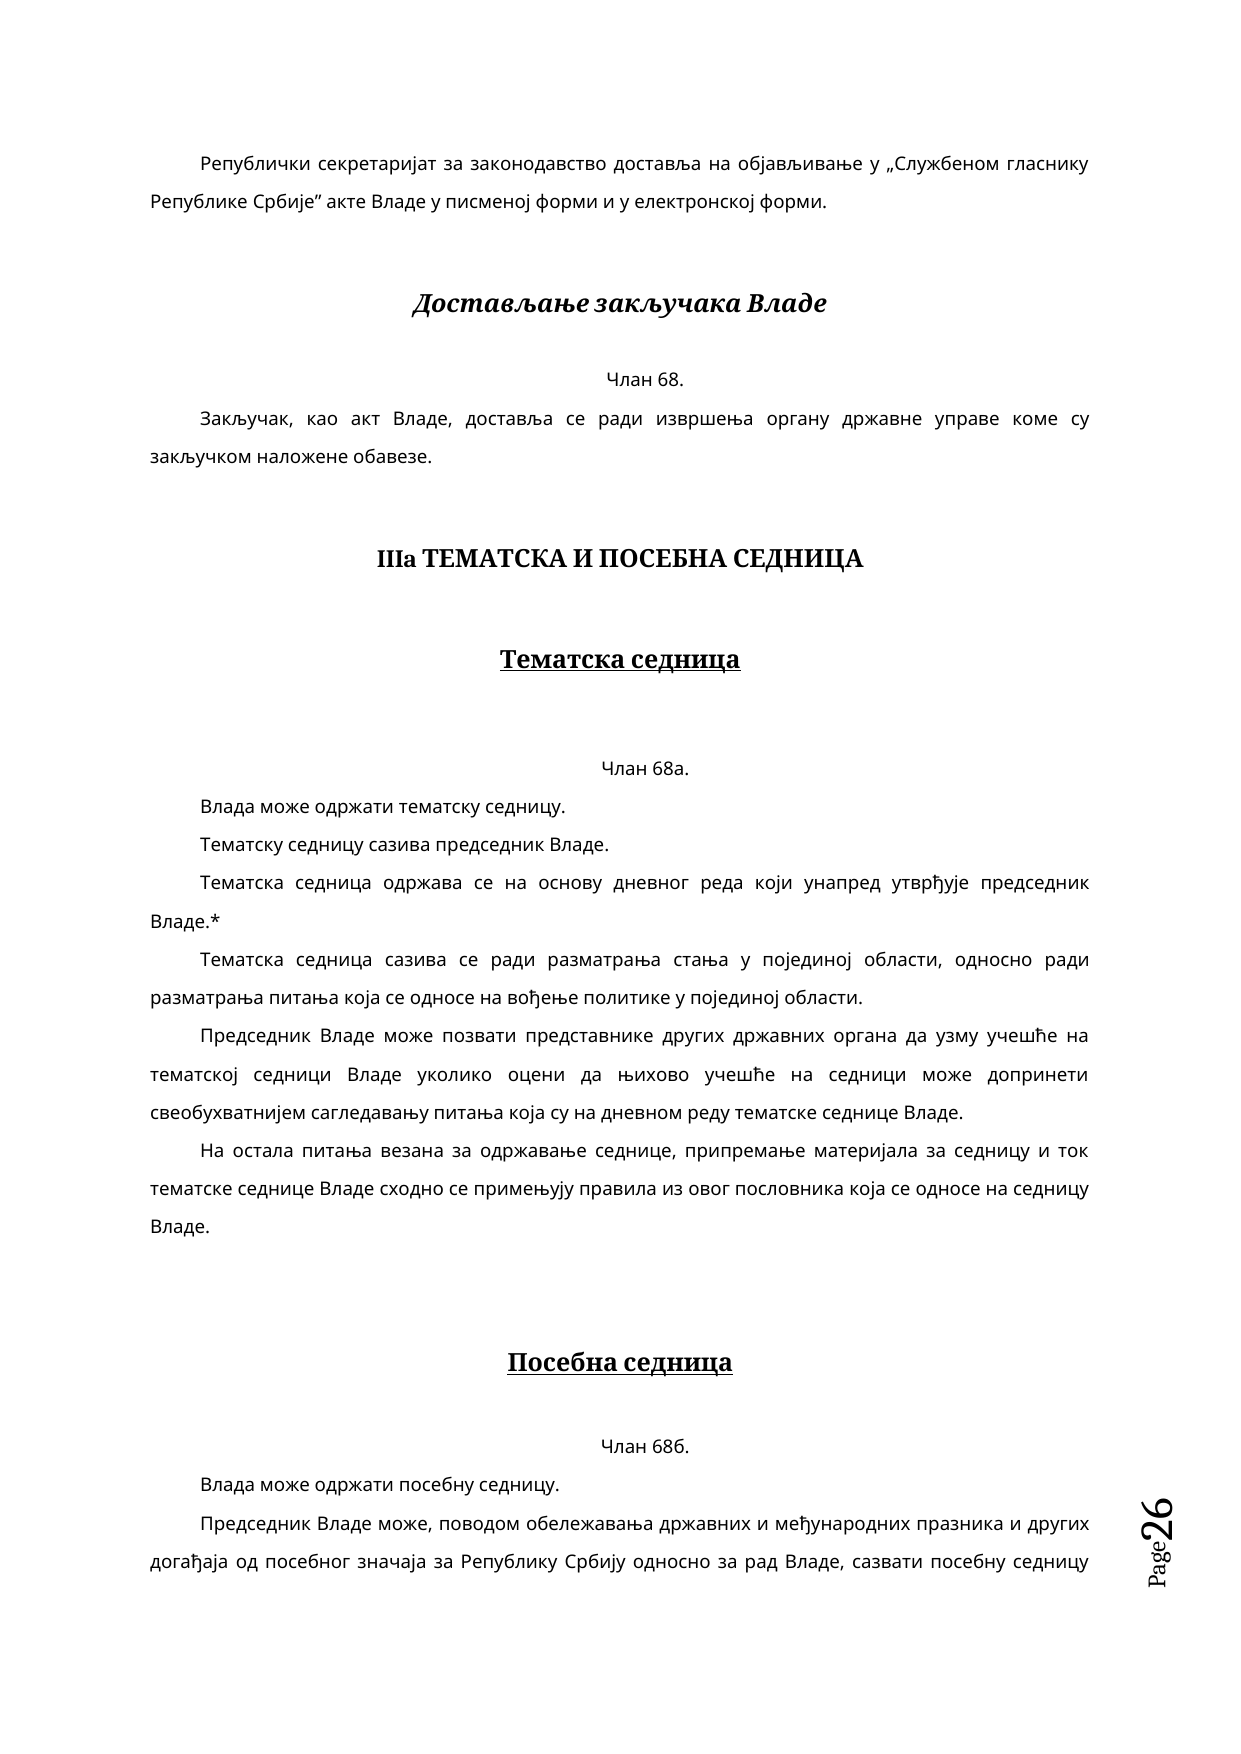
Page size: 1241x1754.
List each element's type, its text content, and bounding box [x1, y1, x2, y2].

text Члан 68. [150, 367, 1090, 392]
text Влада може одржати тематску седницу. [150, 793, 1090, 819]
text Тематску седницу сазива председник Владе. [150, 831, 1090, 857]
subtitle IIIa ТЕМАТСКА И ПОСЕБНА СЕДНИЦА [150, 545, 1090, 574]
text Влада може одржати посебну седницу. [150, 1472, 1090, 1497]
text Председник Владе може позвати представнике других државних органа да узму учешће на тематској седници Владе уколико оцени да њихово учешће на седници може допринети свеобухватнијем сагледавању питања која су на дневном реду тематске седнице Владе. [150, 1023, 1090, 1124]
text Тематска седница сазива се ради разматрања стања у појединoj области, односно ради разматрања питања која се односе на вођење политике у појединoj области. [150, 946, 1090, 1010]
text Члан 68б. [150, 1433, 1090, 1459]
subtitle Достављање закључака Владе [150, 290, 1090, 319]
text Члан 68a. [150, 755, 1090, 781]
text Републички секретаријат за законодавство доставља на објављивање у „Службеном гласнику Републике Србије” акте Владе у писменој форми и у електронској форми. [150, 150, 1090, 214]
text Тематска седница одржава се на основу дневног реда који унапред утврђује председник Владе.* [150, 870, 1090, 933]
text Закључак, као акт Владе, доставља се ради извршења органу државне управе коме су закључком наложене обавезе. [150, 405, 1090, 468]
subtitle Посебна седница [150, 1349, 1090, 1378]
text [150, 1510, 1090, 1573]
text На остала питања везана за одржавање седнице, припремање материјала за седницу и ток тематске седнице Владе сходно се примењују правила из овог пословника која се односе на седницу Владе. [150, 1137, 1090, 1239]
subtitle Тематска седница [150, 646, 1090, 674]
